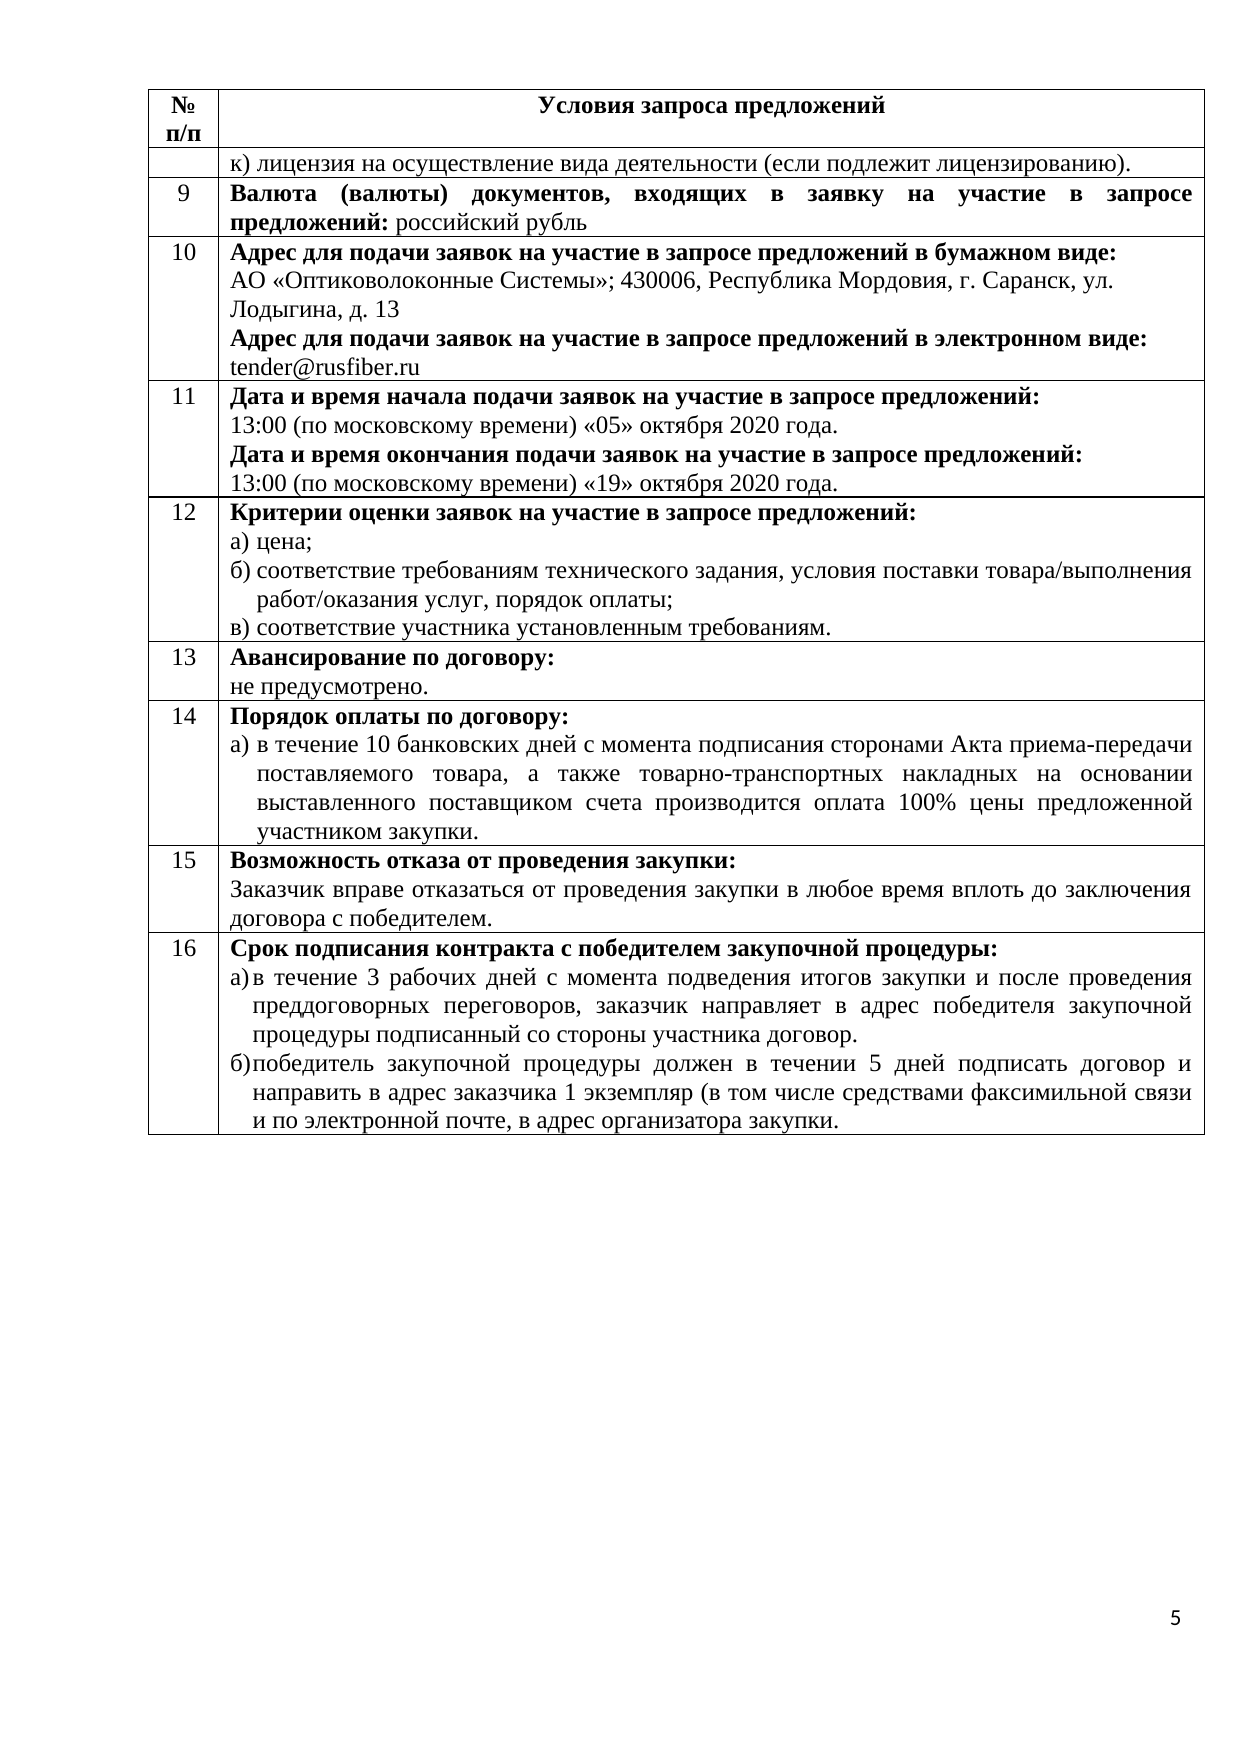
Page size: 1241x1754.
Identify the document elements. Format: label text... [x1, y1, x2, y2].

table_cell 15 [149, 846, 218, 932]
table_cell Возможность отказа от проведения закупки: Заказчик вправе отказаться от проведения закупки в любое время вплоть до заключения договора с победителем. [219, 846, 1204, 932]
table_cell Срок подписания контракта с победителем закупочной процедуры: в течение 3 рабочих дней с момента подведения итогов закупки и после проведения преддоговорных переговоров, заказчик направляет в адрес победителя закупочной процедуры подписанный со стороны участника договор. победитель закупочной процедуры должен в течении 5 дней подписать договор и направить в адрес заказчика 1 экземпляр (в том числе средствами факсимильной связи и по электронной почте, в адрес организатора закупки. [219, 933, 1204, 1134]
table_header № п/п [149, 90, 218, 147]
table_cell Авансирование по договору: не предусмотрено. [219, 642, 1204, 700]
table_cell Дата и время начала подачи заявок на участие в запросе предложений: 13:00 (по московскому времени) «05» октября 2020 года. Дата и время окончания подачи заявок на участие в запросе предложений: 13:00 (по московскому времени) «19» октября 2020 года. [219, 381, 1204, 496]
table_cell 9 [149, 178, 218, 236]
table_cell Порядок оплаты по договору: в течение 10 банковских дней с момента подписания сторонами Акта приема-передачи поставляемого товара, а также товарно-транспортных накладных на основании выставленного поставщиком счета производится оплата 100% цены предложенной участником закупки. [219, 701, 1204, 844]
table_cell 16 [149, 933, 218, 1134]
table_cell 14 [149, 701, 218, 844]
table_cell 13 [149, 642, 218, 700]
table_cell Критерии оценки заявок на участие в запросе предложений: цена; соответствие требованиям технического задания, условия поставки товара/выполнения работ/оказания услуг, порядок оплаты; соответствие участника установленным требованиям. [219, 498, 1204, 641]
table_cell 12 [149, 498, 218, 641]
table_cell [219, 148, 1204, 177]
table_cell 10 [149, 237, 218, 380]
table_cell Валюта (валюты) документов, входящих в заявку на участие в запросе предложений: российский рубль [219, 178, 1204, 236]
table_header Условия запроса предложений [219, 90, 1204, 147]
table_cell 8 [149, 148, 218, 177]
table_cell Адрес для подачи заявок на участие в запросе предложений в бумажном виде: АО «Оптиковолоконные Системы»; 430006, Республика Мордовия, г. Саранск, ул. Лодыгина, д. 13 Адрес для подачи заявок на участие в запросе предложений в электронном виде: tender@rusfiber.ru [219, 237, 1204, 380]
table_cell 11 [149, 381, 218, 496]
